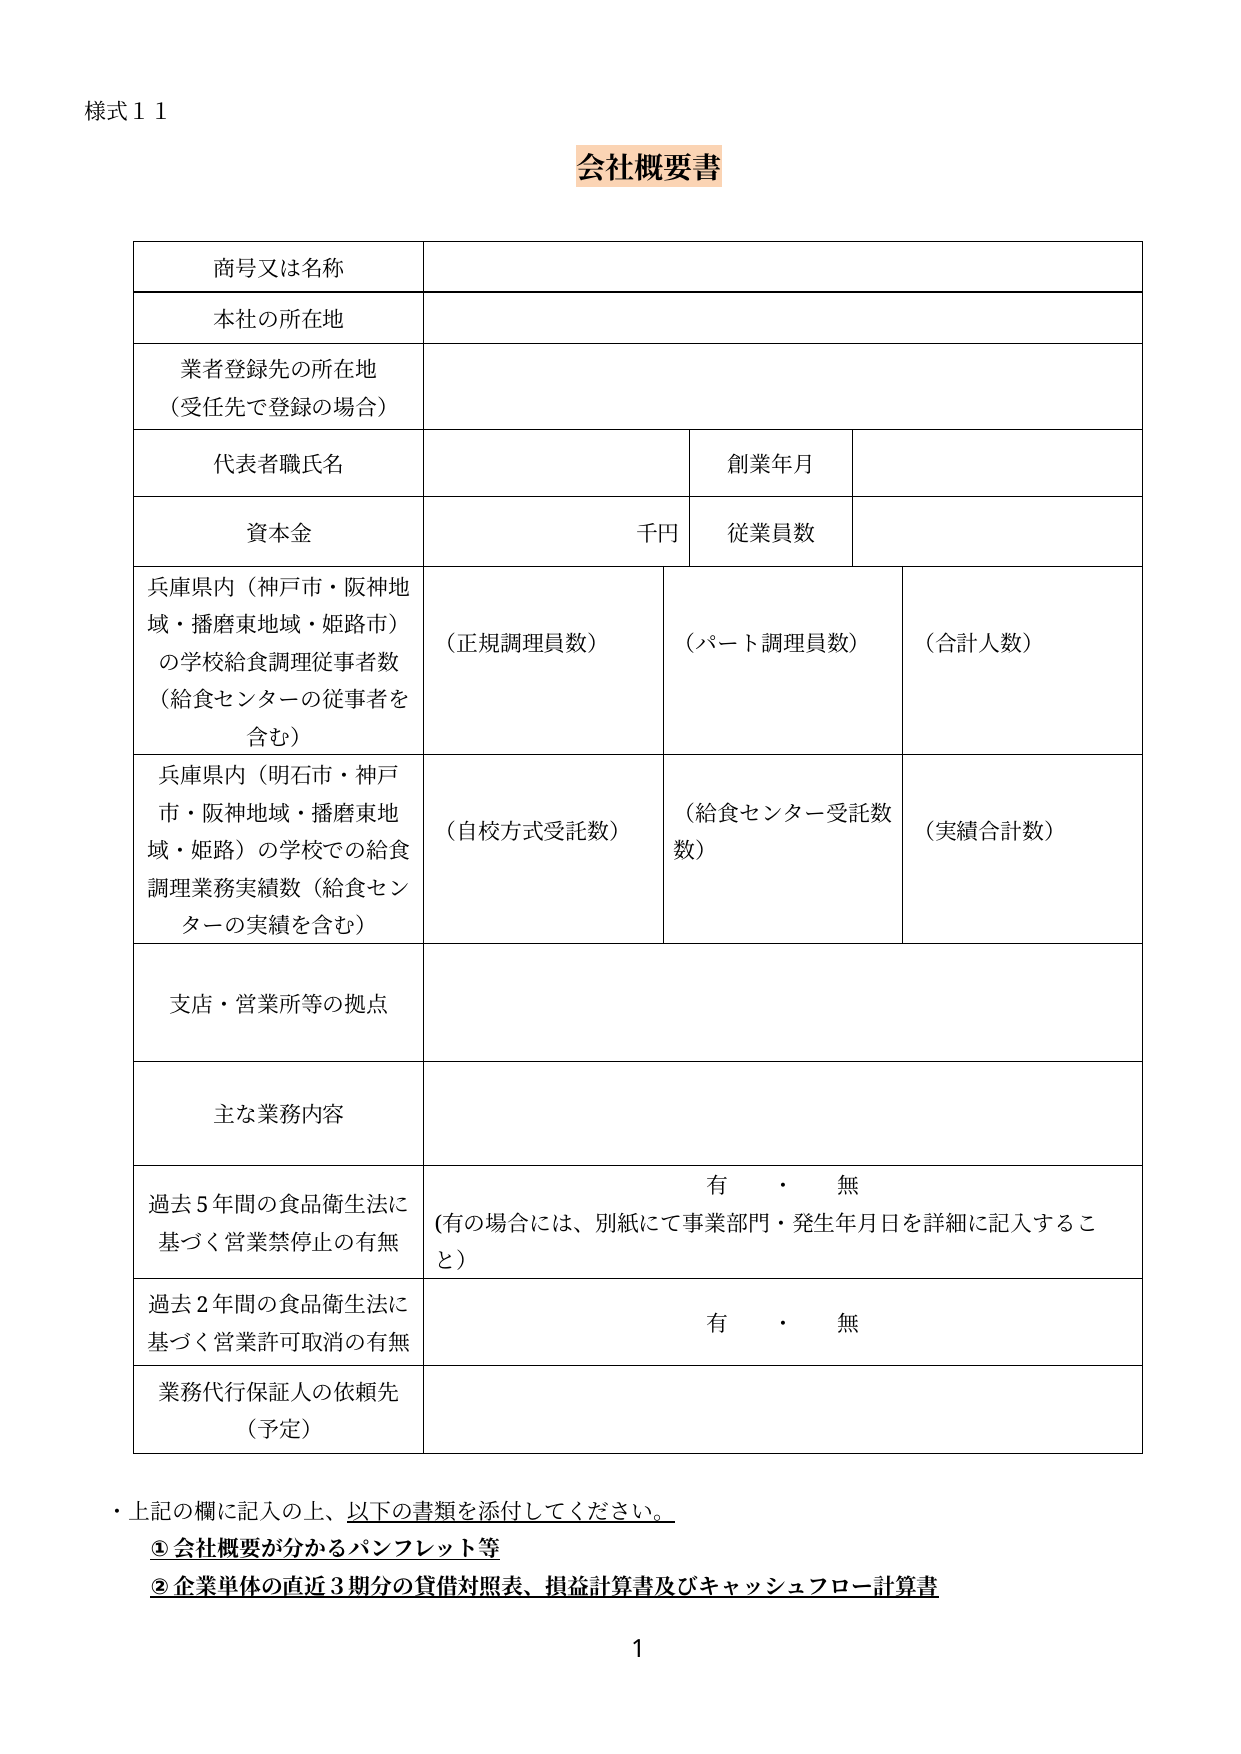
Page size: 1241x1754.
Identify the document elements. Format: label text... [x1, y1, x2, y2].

table_cell （給食センター受託数数） [664, 755, 902, 943]
text ・上記の欄に記入の上、以下の書類を添付してください。 [106, 1491, 1169, 1529]
table_cell 兵庫県内（神戸市・阪神地域・播磨東地域・姫路市）の学校給食調理従事者数（給食センターの従事者を含む） [134, 567, 423, 754]
table_cell 過去2年間の食品衛生法に基づく営業許可取消の有無 [134, 1279, 423, 1365]
table_cell 過去5年間の食品衛生法に基づく営業禁停止の有無 [134, 1166, 423, 1278]
table_cell 支店・営業所等の拠点 [134, 944, 423, 1061]
table_cell [424, 430, 689, 496]
table_cell [424, 1366, 1142, 1453]
table_cell （正規調理員数） [424, 567, 663, 754]
table_cell 業務代行保証人の依頼先 （予定） [134, 1366, 423, 1453]
table_cell 千円 [424, 497, 689, 566]
table_cell [424, 293, 1142, 343]
table_cell （パート調理員数） [664, 567, 902, 754]
table_cell 資本金 [134, 497, 423, 566]
table_cell （合計人数） [903, 567, 1142, 754]
table_cell 従業員数 [690, 497, 852, 566]
text ①会社概要が分かるパンフレット等 [106, 1529, 1169, 1566]
table_header [424, 242, 1142, 291]
table_cell 兵庫県内（明石市・神戸市・阪神地域・播磨東地域・姫路）の学校での給食調理業務実績数（給食センターの実績を含む） [134, 755, 423, 943]
table_cell （実績合計数） [903, 755, 1142, 943]
table_cell [853, 430, 1142, 496]
table_cell （自校方式受託数） [424, 755, 663, 943]
table_cell 業者登録先の所在地 （受任先で登録の場合） [134, 344, 423, 429]
table_cell [424, 1062, 1142, 1165]
table_cell [424, 344, 1142, 429]
text 様式１１ [84, 91, 1169, 128]
table_header 商号又は名称 [134, 242, 423, 291]
table_cell 代表者職氏名 [134, 430, 423, 496]
table_cell 主な業務内容 [134, 1062, 423, 1165]
table_cell [853, 497, 1142, 566]
table_cell 有 ・ 無 (有の場合には、別紙にて事業部門・発生年月日を詳細に記入すること） [424, 1166, 1142, 1278]
text ②企業単体の直近３期分の貸借対照表、損益計算書及びキャッシュフロー計算書 [106, 1566, 1169, 1604]
table_cell [424, 944, 1142, 1061]
table_cell 創業年月 [690, 430, 852, 496]
table_cell 有 ・ 無 [424, 1279, 1142, 1365]
text 会社概要書 [128, 128, 1169, 203]
table_cell 本社の所在地 [134, 293, 423, 343]
